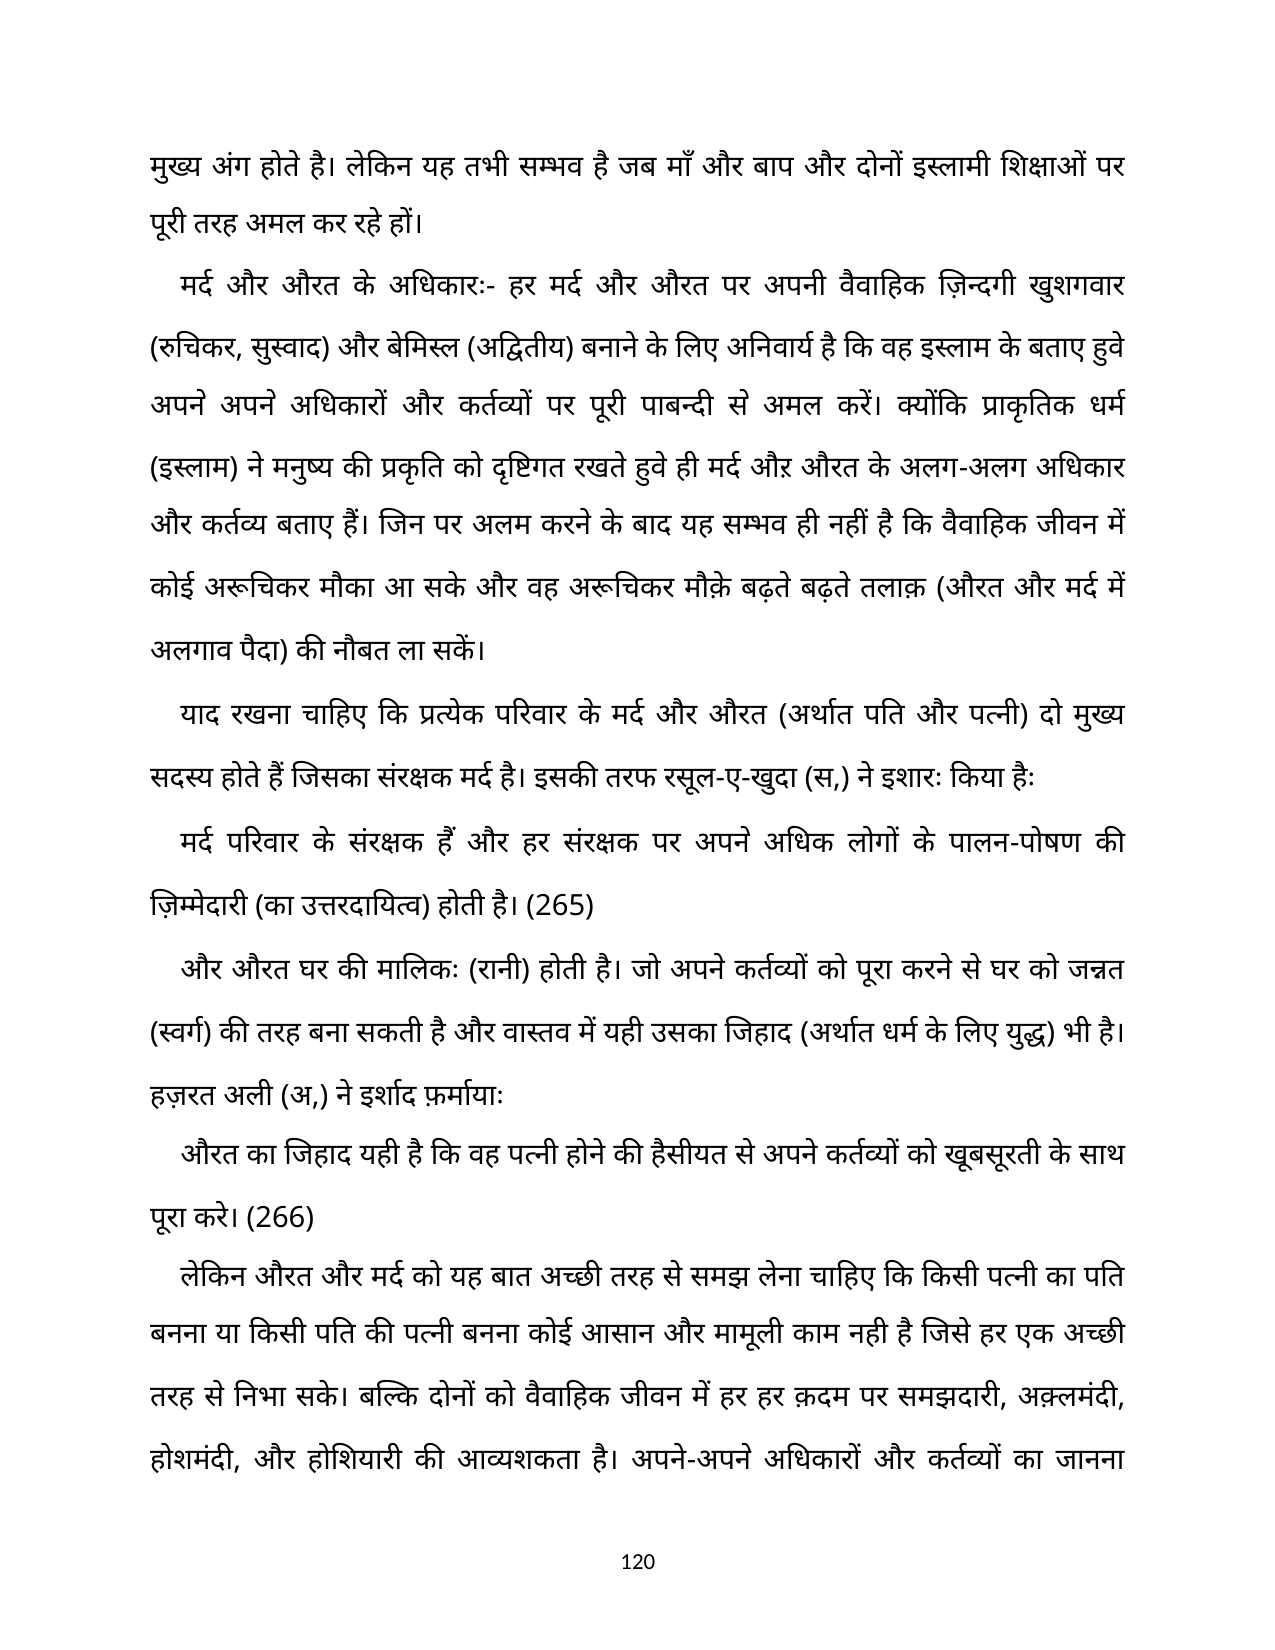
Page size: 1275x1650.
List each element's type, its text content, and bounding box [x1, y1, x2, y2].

text याद रखना चाहिए कि प्रत्येक परिवार के मर्द और औरत (अर्थात पति और पत्नी) दो मुख्य सदस्य होते हैं जिसका संरक्षक मर्द है। इसकी तरफ रसूल-ए-खुदा (स,) ने इशारः किया हैः [150, 694, 1125, 799]
text मर्द परिवार के संरक्षक हैं और हर संरक्षक पर अपने अधिक लोगों के पालन-पोषण की ज़िम्मेदारी (का उत्तरदायित्व) होती है। (265) [150, 821, 1125, 927]
text और औरत घर की मालिकः (रानी) होती है। जो अपने कर्तव्यों को पूरा करने से घर को जन्नत (स्वर्ग) की तरह बना सकती है और वास्तव में यही उसका जिहाद (अर्थात धर्म के लिए युद्ध) भी है। हज़रत अली (अ,) ने इर्शाद फ़र्मायाः [150, 948, 1125, 1117]
text मर्द और औरत के अधिकारः- हर मर्द और औरत पर अपनी वैवाहिक ज़िन्दगी खुशगवार (रुचिकर, सुस्वाद) और बेमिस्ल (अद्वितीय) बनाने के लिए अनिवार्य है कि वह इस्लाम के बताए हुवे अपने अपने अधिकारों और कर्तव्यों पर पूरी पाबन्दी से अमल करें। क्योंकि प्राकृतिक धर्म (इस्लाम) ने मनुष्य की प्रकृति को दृष्टिगत रखते हुवे ही मर्द औऱ औरत के अलग-अलग अधिकार और कर्तव्य बताए हैं। जिन पर अलम करने के बाद यह सम्भव ही नहीं है कि वैवाहिक जीवन में कोई अरूचिकर मौका आ सके और वह अरूचिकर मौक़े बढ़ते बढ़ते तलाक़ (औरत और मर्द में अलगाव पैदा) की नौबत ला सकें। [150, 264, 1125, 672]
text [150, 1261, 1125, 1481]
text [150, 150, 1125, 245]
text औरत का जिहाद यही है कि वह पत्नी होने की हैसीयत से अपने कर्तव्यों को खूबसूरती के साथ पूरा करे। (266) [150, 1138, 1125, 1239]
